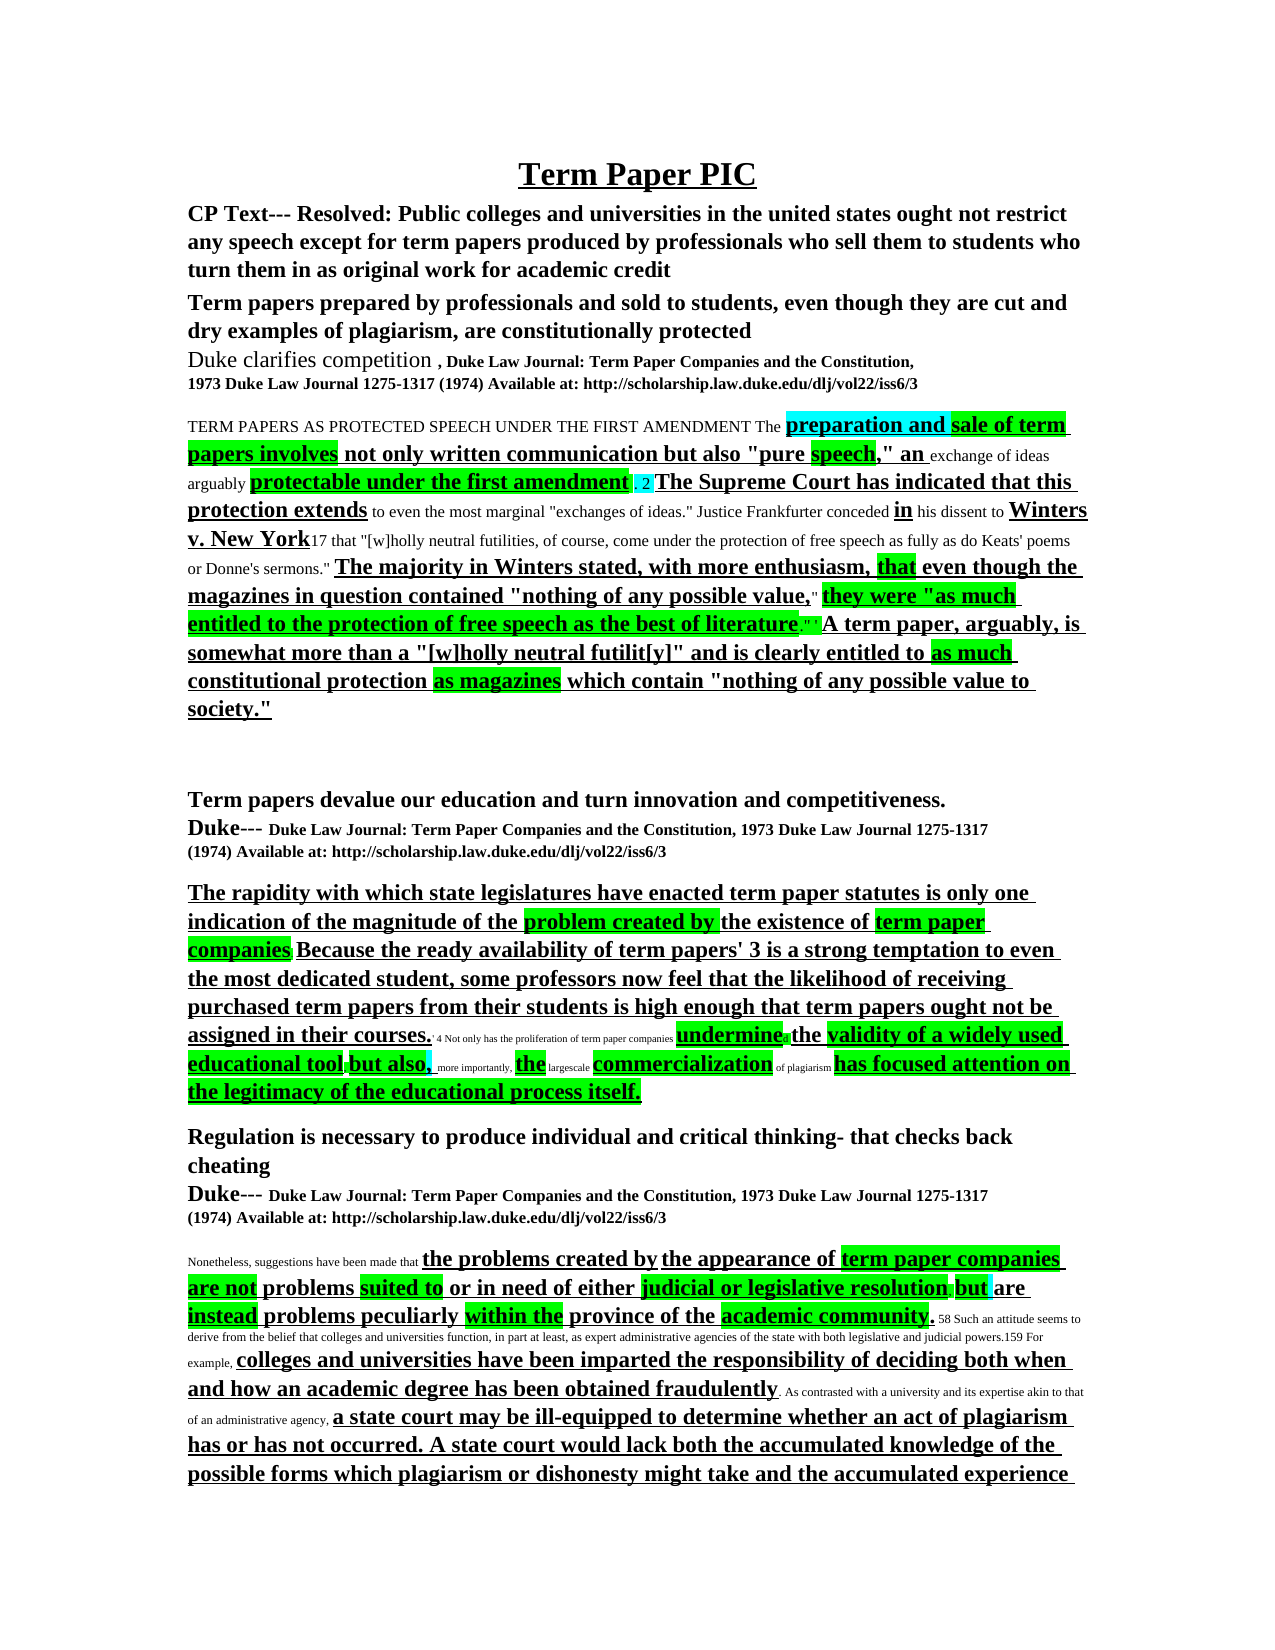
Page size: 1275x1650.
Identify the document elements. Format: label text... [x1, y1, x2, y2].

subtitle Term papers prepared by professionals and sold to students, even though they are cut and dry examples of plagiarism, are constitutionally protected [187, 289, 1087, 344]
subtitle CP Text--- Resolved: Public colleges and universities in the united states ought not restrict any speech except for term papers produced by professionals who sell them to students who turn them in as original work for academic credit [187, 200, 1087, 283]
subtitle Term papers devalue our education and turn innovation and competitiveness. [187, 786, 1087, 812]
text Duke--- Duke Law Journal: Term Paper Companies and the Constitution, 1973 Duke Law Journal 1275-1317 (1974) Available at: http://scholarship.law.duke.edu/dlj/vol22/iss6/3 [187, 814, 1087, 861]
text The rapidity with which state legislatures have enacted term paper statutes is only one indication of the magnitude of the problem created by the existence of term paper companies. Because the ready availability of term papers' 3 is a strong temptation to even the most dedicated student, some professors now feel that the likelihood of receiving purchased term papers from their students is high enough that term papers ought not be assigned in their courses.' 4 Not only has the proliferation of term paper companies undermined the validity of a widely used educational tool, but also, more importantly, the largescale commercialization of plagiarism has focused attention on the legitimacy of the educational process itself. [187, 879, 1087, 1105]
subtitle Term Paper PIC [187, 154, 1087, 192]
text Duke clarifies competition , Duke Law Journal: Term Paper Companies and the Constitution, 1973 Duke Law Journal 1275-1317 (1974) Available at: http://scholarship.law.duke.edu/dlj/vol22/iss6/3 [187, 346, 1087, 393]
text TERM PAPERS AS PROTECTED SPEECH UNDER THE FIRST AMENDMENT The preparation and sale of term papers involves not only written communication but also "pure speech," an exchange of ideas arguably protectable under the first amendment . 2 The Supreme Court has indicated that this protection extends to even the most marginal "exchanges of ideas." Justice Frankfurter conceded in his dissent to Winters v. New York17 that "[w]holly neutral futilities, of course, come under the protection of free speech as fully as do Keats' poems or Donne's sermons." The majority in Winters stated, with more enthusiasm, that even though the magazines in question contained "nothing of any possible value," they were "as much entitled to the protection of free speech as the best of literature." ' A term paper, arguably, is somewhat more than a "[w]holly neutral futilit[y]" and is clearly entitled to as much constitutional protection as magazines which contain "nothing of any possible value to society." [187, 411, 1087, 722]
subtitle Regulation is necessary to produce individual and critical thinking- that checks back cheating [187, 1123, 1087, 1178]
text Duke--- Duke Law Journal: Term Paper Companies and the Constitution, 1973 Duke Law Journal 1275-1317 (1974) Available at: http://scholarship.law.duke.edu/dlj/vol22/iss6/3 [187, 1180, 1087, 1227]
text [187, 1245, 1087, 1486]
